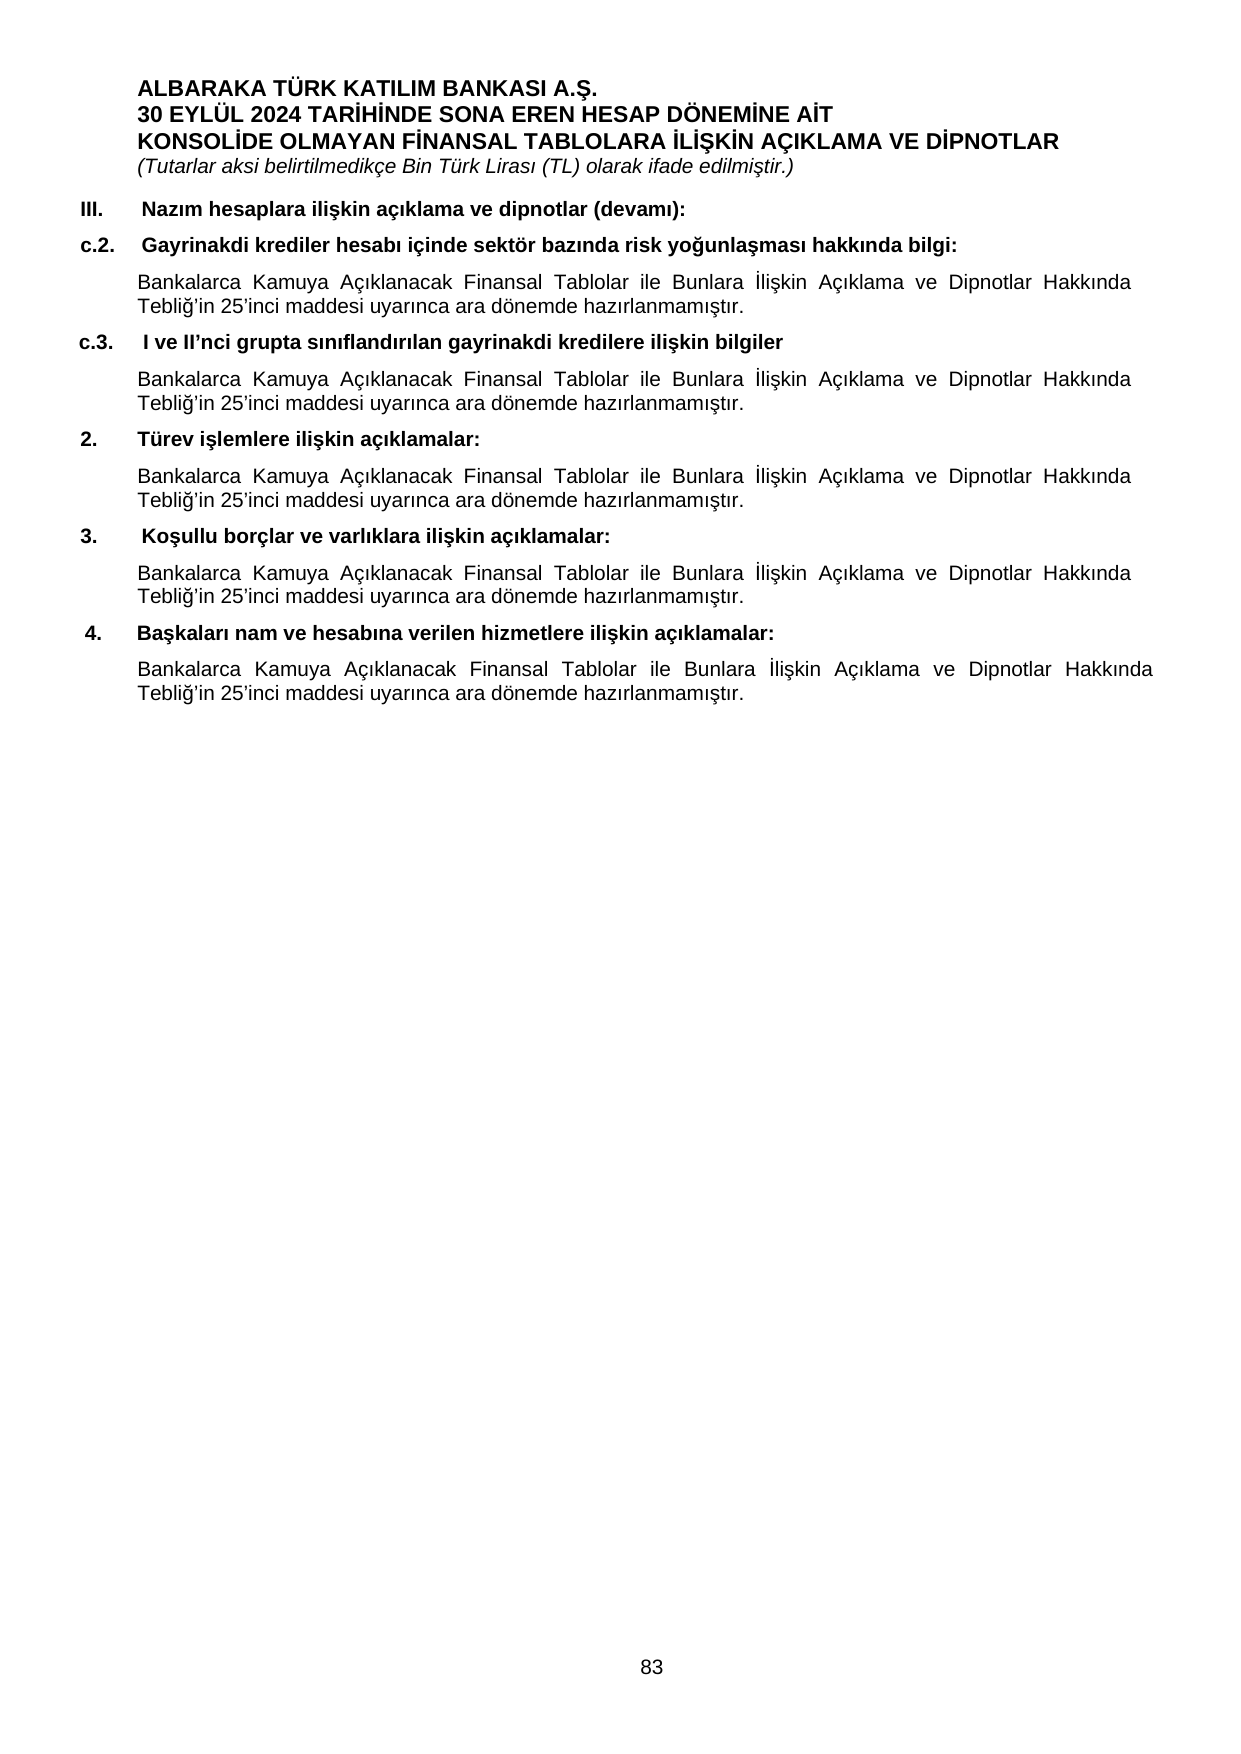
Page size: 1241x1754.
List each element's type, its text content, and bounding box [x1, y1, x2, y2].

text Bankalarca Kamuya Açıklanacak Finansal Tablolar ile Bunlara İlişkin Açıklama ve Dipnotlar Hakkında Tebliğ’in 25’inci maddesi uyarınca ara dönemde hazırlanmamıştır. [137, 367, 1133, 414]
text 2. Türev işlemlere ilişkin açıklamalar: [80, 427, 1145, 451]
text c.2. Gayrinakdi krediler hesabı içinde sektör bazında risk yoğunlaşması hakkında bilgi: [80, 233, 1145, 257]
text 4. Başkaları nam ve hesabına verilen hizmetlere ilişkin açıklamalar: [84, 621, 1144, 645]
text c.3. I ve II’nci grupta sınıflandırılan gayrinakdi kredilere ilişkin bilgiler [79, 330, 1145, 354]
text Bankalarca Kamuya Açıklanacak Finansal Tablolar ile Bunlara İlişkin Açıklama ve Dipnotlar Hakkında Tebliğ’in 25’inci maddesi uyarınca ara dönemde hazırlanmamıştır. [137, 560, 1133, 608]
text Bankalarca Kamuya Açıklanacak Finansal Tablolar ile Bunlara İlişkin Açıklama ve Dipnotlar Hakkında Tebliğ’in 25’inci maddesi uyarınca ara dönemde hazırlanmamıştır. [137, 657, 1154, 705]
text Bankalarca Kamuya Açıklanacak Finansal Tablolar ile Bunlara İlişkin Açıklama ve Dipnotlar Hakkında Tebliğ’in 25’inci maddesi uyarınca ara dönemde hazırlanmamıştır. [137, 463, 1133, 511]
text Bankalarca Kamuya Açıklanacak Finansal Tablolar ile Bunlara İlişkin Açıklama ve Dipnotlar Hakkında Tebliğ’in 25’inci maddesi uyarınca ara dönemde hazırlanmamıştır. [137, 270, 1133, 318]
text 3. Koşullu borçlar ve varlıklara ilişkin açıklamalar: [80, 524, 1145, 548]
text III. Nazım hesaplara ilişkin açıklama ve dipnotlar (devamı): [80, 197, 1145, 221]
